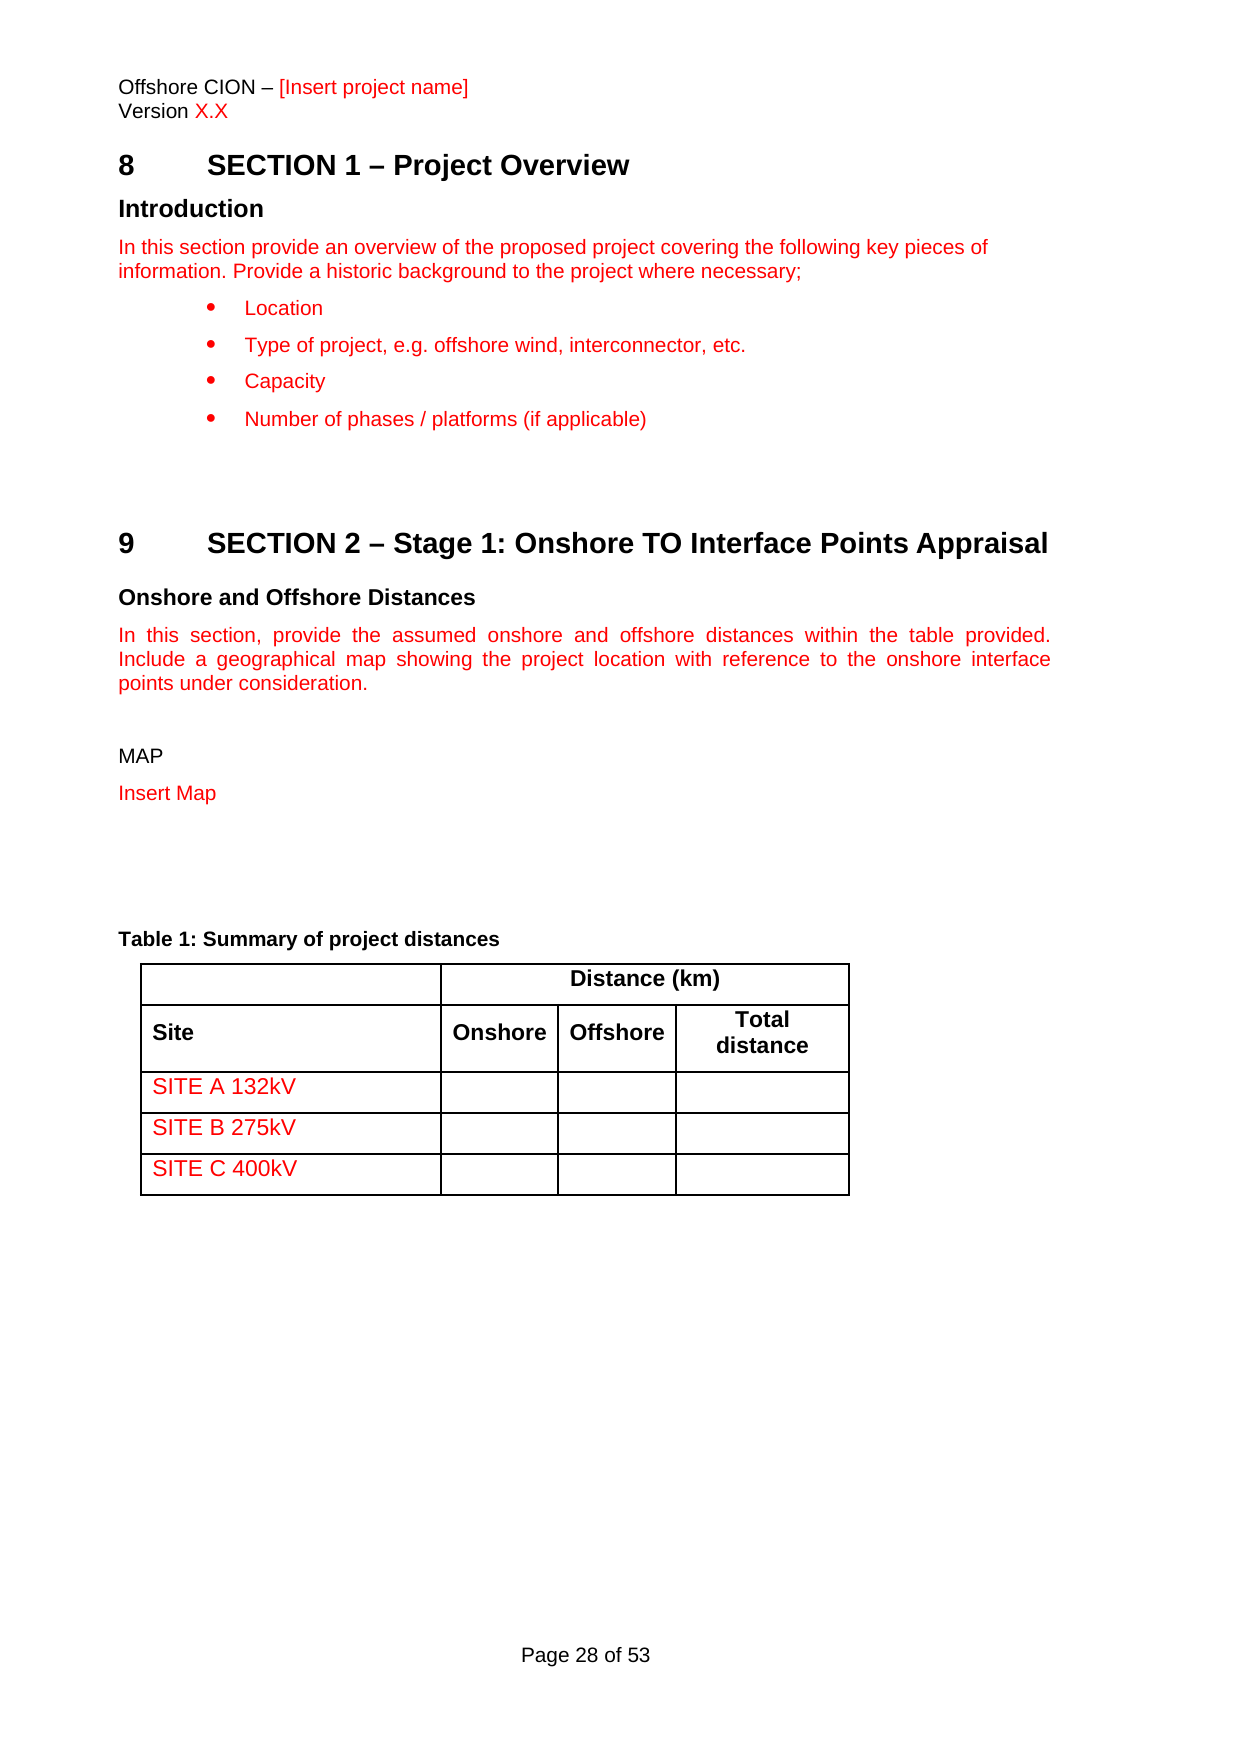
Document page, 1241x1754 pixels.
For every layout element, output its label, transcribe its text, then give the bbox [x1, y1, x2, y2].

table_cell Total distance [677, 1006, 848, 1071]
subtitle SECTION 1 – Project Overview [118, 148, 1053, 181]
table_cell [559, 1073, 675, 1112]
table_cell [559, 1155, 675, 1194]
text Introduction [118, 194, 1053, 222]
table_cell SITE C 400kV [142, 1155, 440, 1194]
table_cell SITE B 275kV [142, 1114, 440, 1153]
table_cell [677, 1073, 848, 1112]
table_cell [442, 1155, 557, 1194]
text Onshore and Offshore Distances [118, 584, 1053, 611]
subtitle SECTION 2 – Stage 1: Onshore TO Interface Points Appraisal [118, 526, 1053, 559]
table_header [142, 965, 440, 1004]
list Capacity [207, 369, 1053, 394]
table_cell [677, 1114, 848, 1153]
list Type of project, e.g. offshore wind, interconnector, etc. [207, 332, 1053, 357]
table_cell [442, 1073, 557, 1112]
text Table 1: Summary of project distances [118, 926, 1053, 950]
table_cell [677, 1155, 848, 1194]
table_header Distance (km) [442, 965, 848, 1004]
table_cell Offshore [559, 1006, 675, 1071]
table_cell Site [142, 1006, 440, 1071]
text In this section, provide the assumed onshore and offshore distances within the table provided. Include a geographical map showing the project location with reference to the onshore interface points under consideration. [118, 623, 1053, 695]
table_cell [442, 1114, 557, 1153]
list Location [207, 295, 1053, 320]
table_cell SITE A 132kV [142, 1073, 440, 1112]
text Insert Map [118, 781, 1053, 804]
table_cell Onshore [442, 1006, 557, 1071]
text In this section provide an overview of the proposed project covering the following key pieces of information. Provide a historic background to the project where necessary; [118, 235, 1053, 283]
table_cell [559, 1114, 675, 1153]
list Number of phases / platforms (if applicable) [207, 406, 1053, 431]
text MAP [118, 744, 1053, 768]
